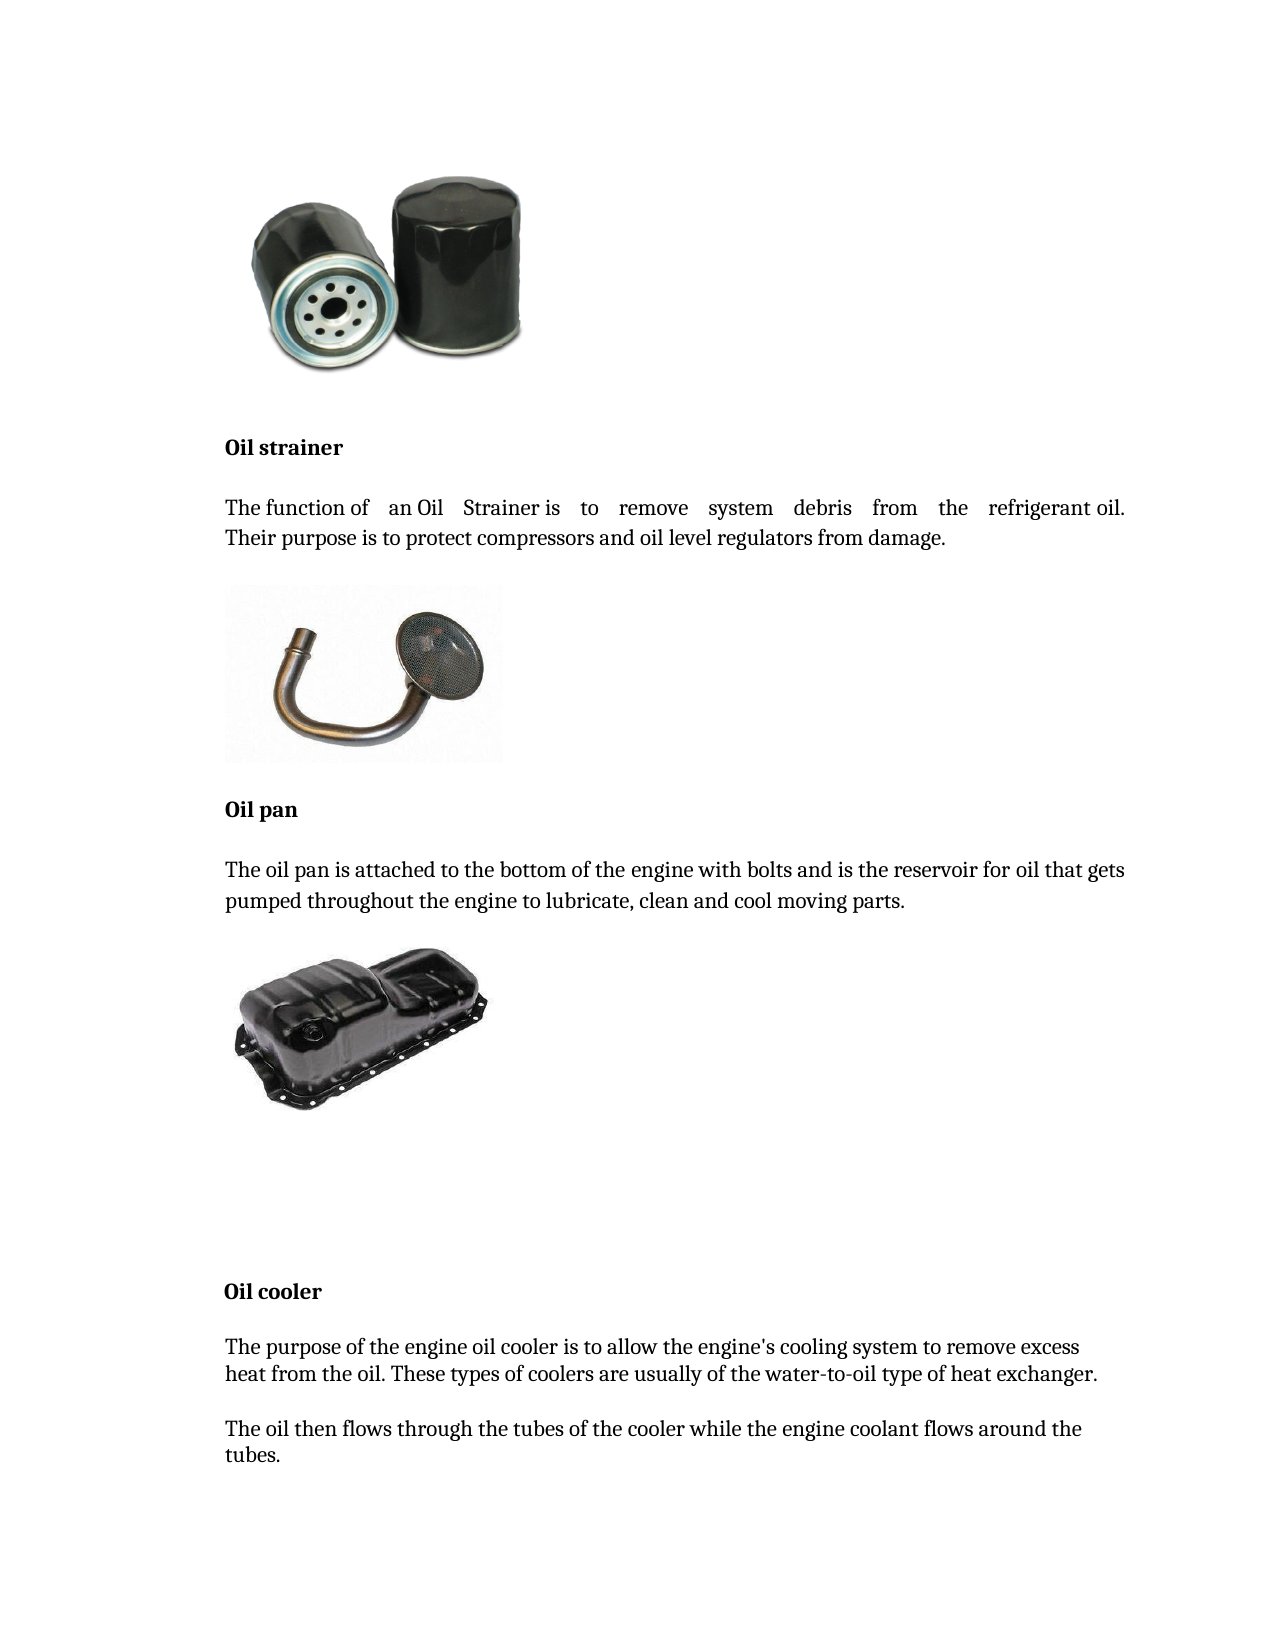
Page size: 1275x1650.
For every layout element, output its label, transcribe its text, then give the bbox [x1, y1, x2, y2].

text The oil then flows through the tubes of the cooler while the engine coolant flows around the tubes. [225, 1416, 1125, 1468]
text The purpose of the engine oil cooler is to allow the engine's cooling system to remove excess heat from the oil. These types of coolers are usually of the water-to-oil type of heat exchanger. [225, 1334, 1125, 1387]
text The oil pan is attached to the bottom of the engine with bolts and is the reservoir for oil that gets pumped throughout the engine to lubricate, clean and cool moving parts. [225, 857, 1125, 914]
text Oil strainer [225, 434, 1125, 461]
text Oil cooler [224, 1278, 1125, 1305]
picture [225, 585, 503, 763]
picture [225, 150, 558, 401]
text The function of an Oil Strainer is to remove system debris from the refrigerant oil. Their purpose is to protect compressors and oil level regulators from damage. [225, 495, 1125, 551]
text Oil pan [225, 797, 1125, 823]
picture [225, 947, 497, 1111]
